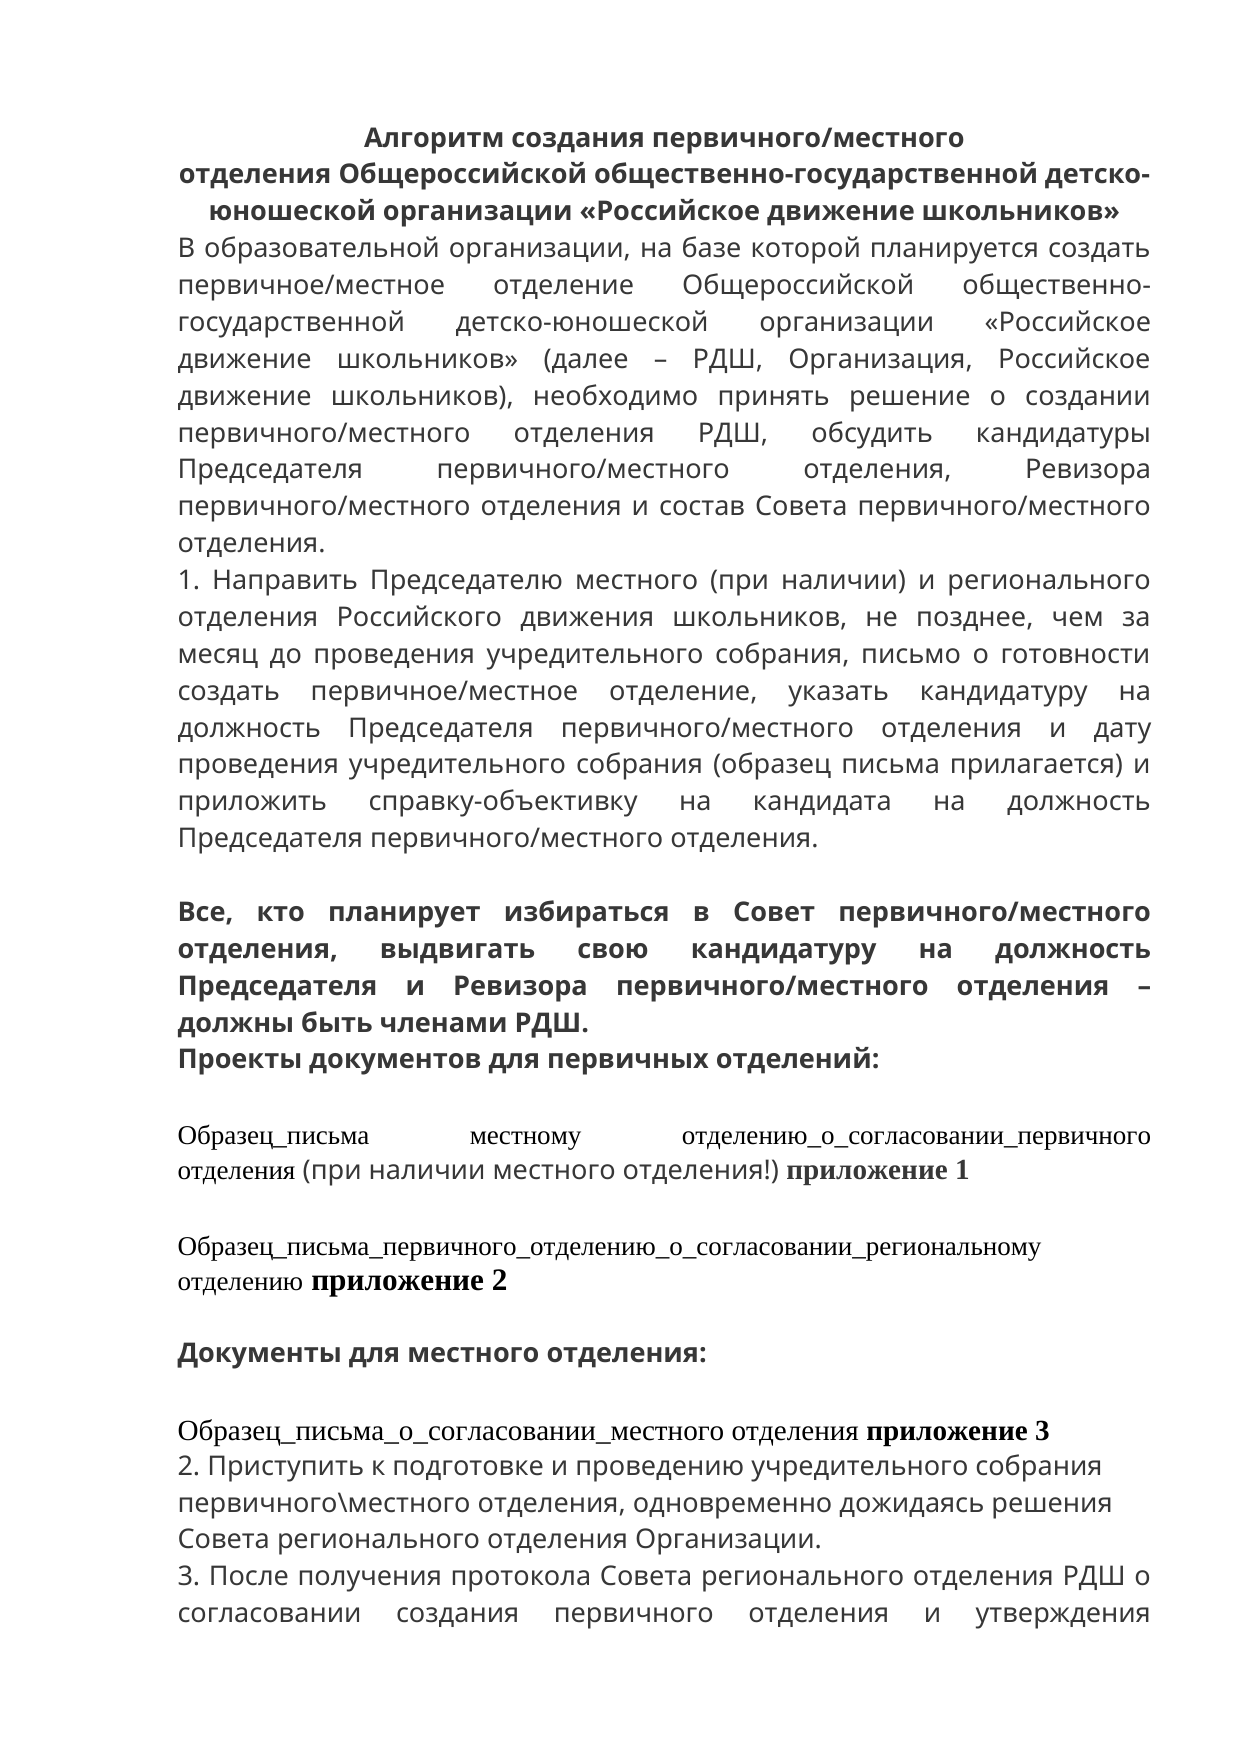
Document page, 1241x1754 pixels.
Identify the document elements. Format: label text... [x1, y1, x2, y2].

text Проекты документов для первичных отделений: [177, 1040, 1152, 1077]
text Образец_письма_первичного_отделению_о_согласовании_региональному отделению приложение 2 [177, 1230, 1152, 1297]
text Образец_письма местному отделению_о_согласовании_первичного отделения (при наличии местного отделения!) приложение 1 [177, 1119, 1152, 1187]
text Документы для местного отделения: [177, 1333, 1152, 1370]
text В образовательной организации, на базе которой планируется создать первичное/местное отделение Общероссийской общественно-государственной детско-юношеской организации «Российское движение школьников» (далее – РДШ, Организация, Российское движение школьников), необходимо принять решение о создании первичного/местного отделения РДШ, обсудить кандидатуры Председателя первичного/местного отделения, Ревизора первичного/местного отделения и состав Совета первичного/местного отделения. [177, 229, 1152, 561]
text 2. Приступить к подготовке и проведению учредительного собрания первичного\местного отделения, одновременно дожидаясь решения Совета регионального отделения Организации. [177, 1446, 1152, 1557]
text Образец_письма_о_согласовании_местного отделения приложение 3 [177, 1413, 1152, 1446]
text Алгоритм создания первичного/местного отделения Общероссийской общественно-государственной детско-юношеской организации «Российское движение школьников» [177, 118, 1152, 229]
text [177, 1557, 1152, 1631]
text Все, кто планирует избираться в Совет первичного/местного отделения, выдвигать свою кандидатуру на должность Председателя и Ревизора первичного/местного отделения – должны быть членами РДШ. [177, 892, 1152, 1040]
text 1. Направить Председателю местного (при наличии) и регионального отделения Российского движения школьников, не позднее, чем за месяц до проведения учредительного собрания, письмо о готовности создать первичное/местное отделение, указать кандидатуру на должность Председателя первичного/местного отделения и дату проведения учредительного собрания (образец письма прилагается) и приложить справку-объективку на кандидата на должность Председателя первичного/местного отделения. [177, 561, 1152, 856]
